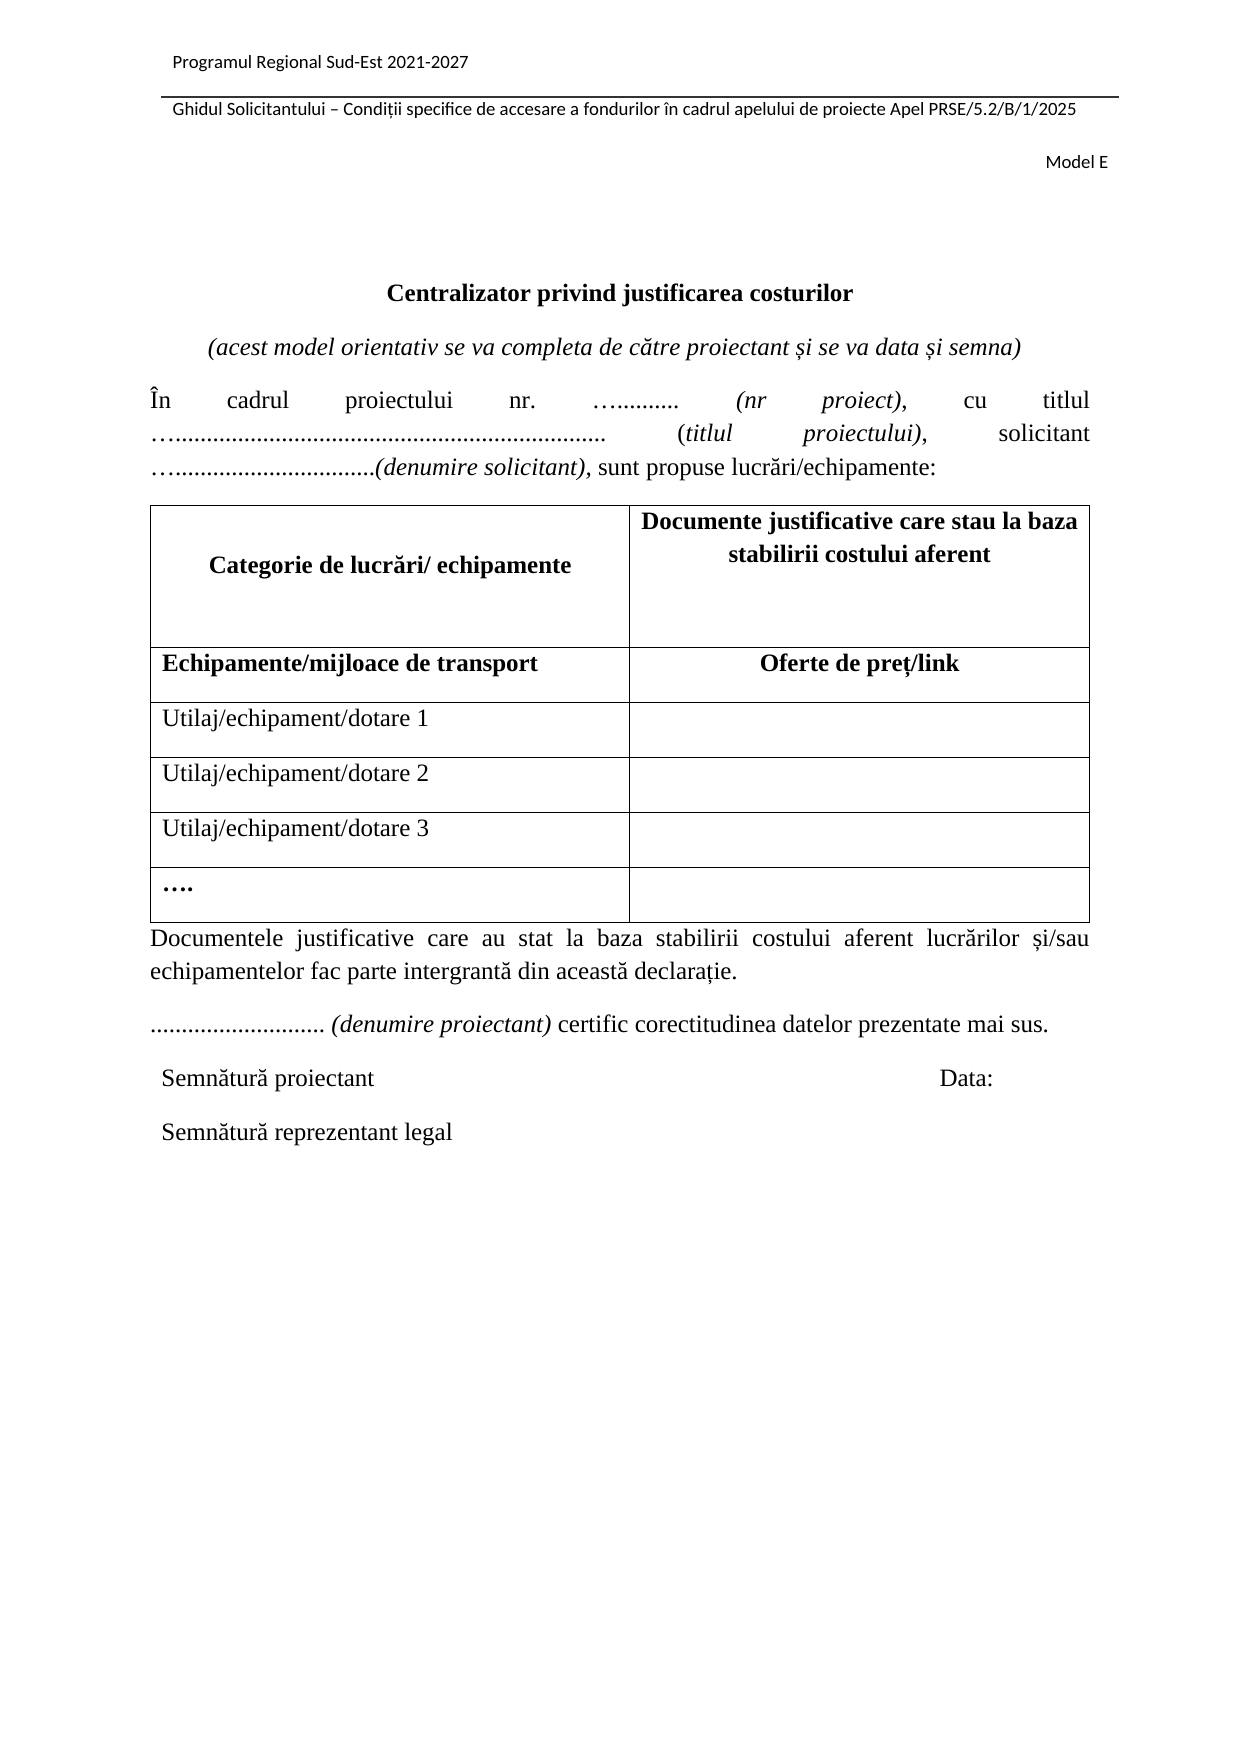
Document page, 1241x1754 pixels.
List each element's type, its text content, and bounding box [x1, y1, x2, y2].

table_cell [630, 868, 1089, 922]
text ............................ (denumire proiectant) certific corectitudinea datelor prezentate mai sus. [150, 1009, 1090, 1038]
table_header Data: [622, 1064, 1090, 1171]
text Documentele justificative care au stat la baza stabilirii costului aferent lucrărilor și/sau echipamentelor fac parte intergrantă din această declarație. [150, 923, 1090, 984]
table_cell [630, 758, 1089, 812]
text (acest model orientativ se va completa de către proiectant și se va data și semna) [150, 332, 1090, 360]
table_header Semnătură proiectant Semnătură reprezentant legal [150, 1064, 622, 1171]
table_cell Utilaj/echipament/dotare 2 [151, 758, 629, 812]
table_cell …. [151, 868, 629, 922]
table_cell Utilaj/echipament/dotare 3 [151, 813, 629, 867]
table_header Documente justificative care stau la baza stabilirii costului aferent [630, 506, 1089, 647]
text În cadrul proiectului nr. ….......... (nr proiect), cu titlul …..................................................................... (titlul proiectului), solicitant …................................(denumire solicitant), sunt propuse lucrări/echipamente: [150, 386, 1090, 480]
table_cell Echipamente/mijloace de transport [151, 648, 629, 702]
table_cell Oferte de preț/link [630, 648, 1089, 702]
table_header Categorie de lucrări/ echipamente [151, 506, 629, 647]
table_cell [630, 703, 1089, 757]
table_header Model E [161, 150, 1119, 173]
text Centralizator privind justificarea costurilor [150, 278, 1090, 307]
table_cell [630, 813, 1089, 867]
table_cell Utilaj/echipament/dotare 1 [151, 703, 629, 757]
